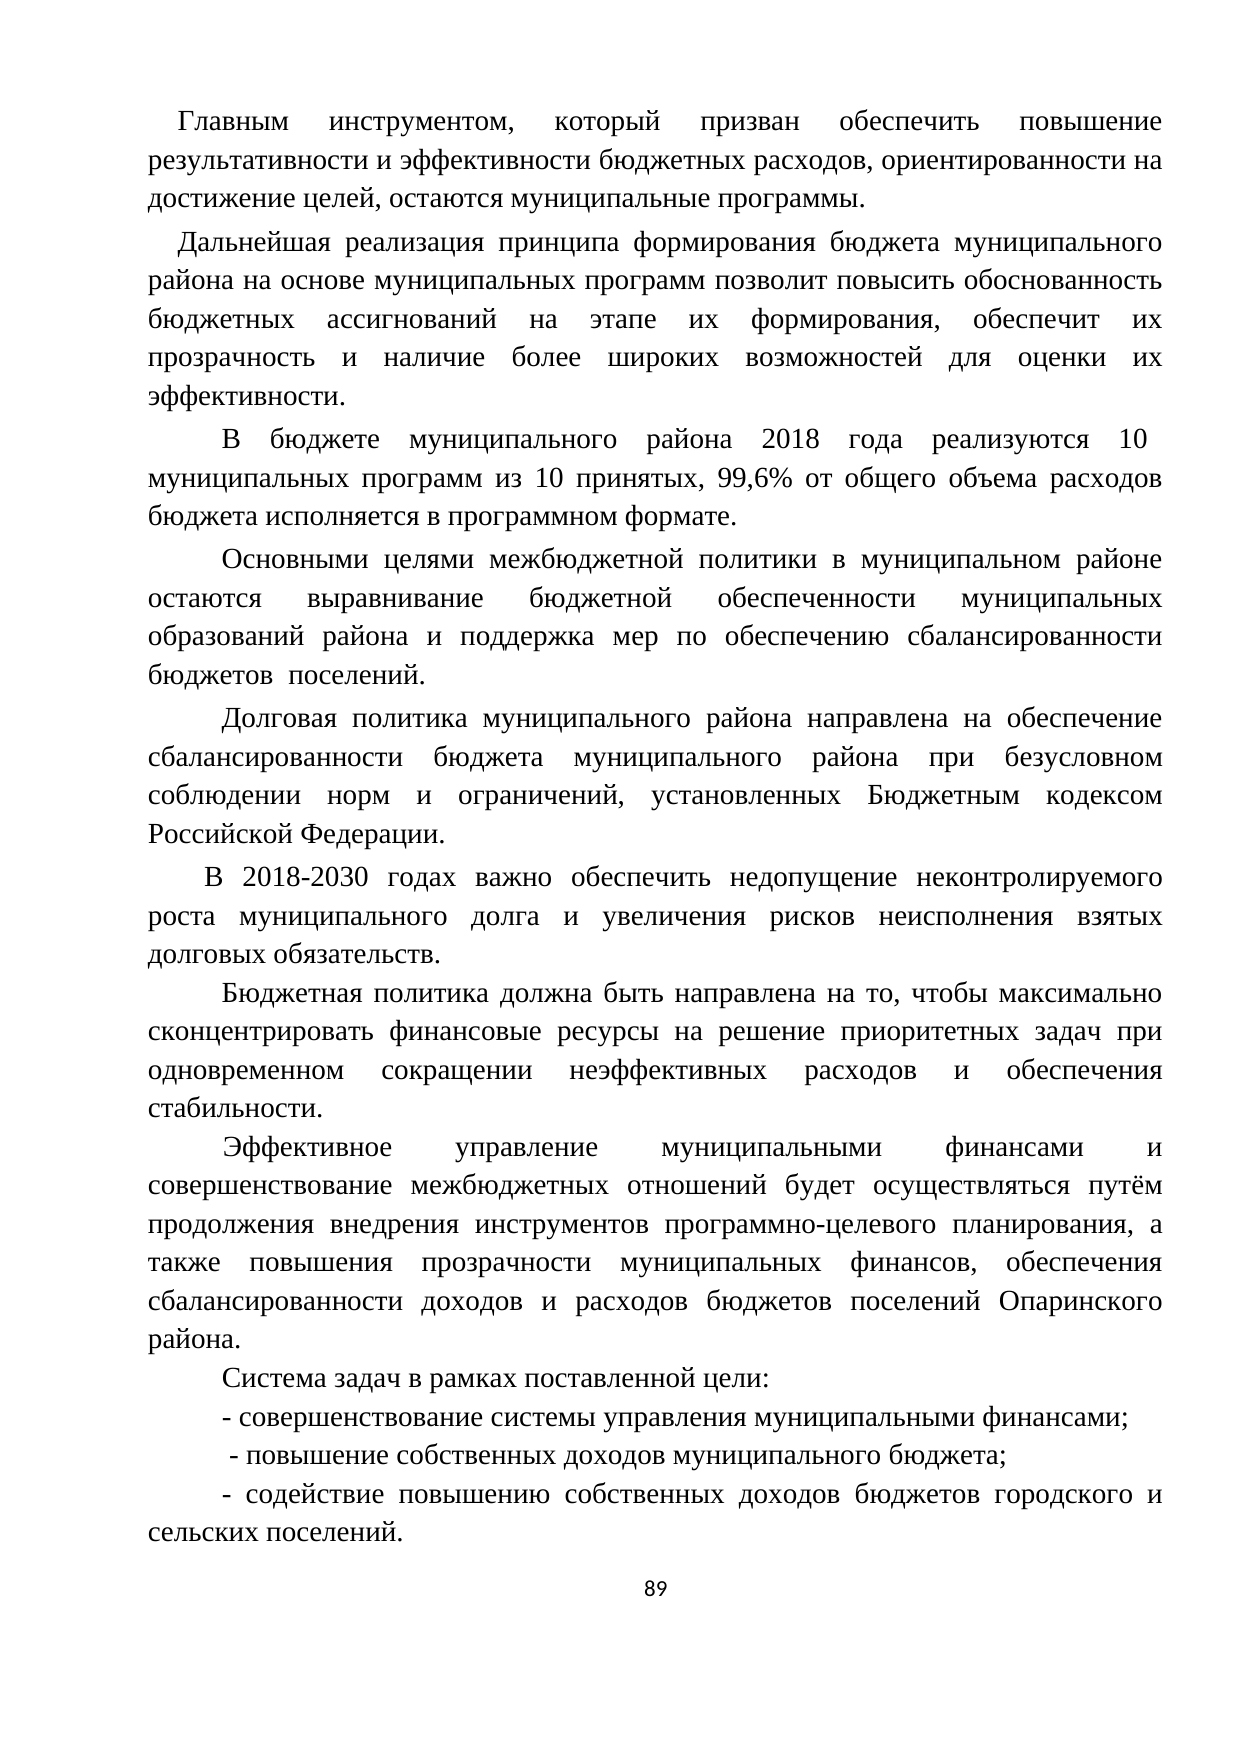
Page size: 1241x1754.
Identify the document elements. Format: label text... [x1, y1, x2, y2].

text Дальнейшая реализация принципа формирования бюджета муниципального района на основе муниципальных программ позволит повысить обоснованность бюджетных ассигнований на этапе их формирования, обеспечит их прозрачность и наличие более широких возможностей для оценки их эффективности. [148, 224, 1163, 411]
text Бюджетная политика должна быть направлена на то, чтобы максимально сконцентрировать финансовые ресурсы на решение приоритетных задач при одновременном сокращении неэффективных расходов и обеспечения стабильности. [148, 975, 1163, 1124]
text Главным инструментом, который призван обеспечить повышение результативности и эффективности бюджетных расходов, ориентированности на достижение целей, остаются муниципальные программы. [148, 103, 1163, 214]
text - совершенствование системы управления муниципальными финансами; [148, 1399, 1163, 1432]
text - содействие повышению собственных доходов бюджетов городского и сельских поселений. [148, 1476, 1163, 1548]
text Система задач в рамках поставленной цели: [148, 1360, 1163, 1394]
text В бюджете муниципального района 2018 года реализуются 10 муниципальных программ из 10 принятых, 99,6% от общего объема расходов бюджета исполняется в программном формате. [148, 421, 1163, 532]
text В 2018-2030 годах важно обеспечить недопущение неконтролируемого роста муниципального долга и увеличения рисков неисполнения взятых долговых обязательств. [148, 859, 1163, 970]
text Долговая политика муниципального района направлена на обеспечение сбалансированности бюджета муниципального района при безусловном соблюдении норм и ограничений, установленных Бюджетным кодексом Российской Федерации. [148, 700, 1163, 849]
text Эффективное управление муниципальными финансами и совершенствование межбюджетных отношений будет осуществляться путём продолжения внедрения инструментов программно-целевого планирования, а также повышения прозрачности муниципальных финансов, обеспечения сбалансированности доходов и расходов бюджетов поселений Опаринского района. [148, 1129, 1163, 1355]
text Основными целями межбюджетной политики в муниципальном районе остаются выравнивание бюджетной обеспеченности муниципальных образований района и поддержка мер по обеспечению сбалансированности бюджетов поселений. [148, 541, 1163, 691]
text - повышение собственных доходов муниципального бюджета; [148, 1437, 1163, 1471]
